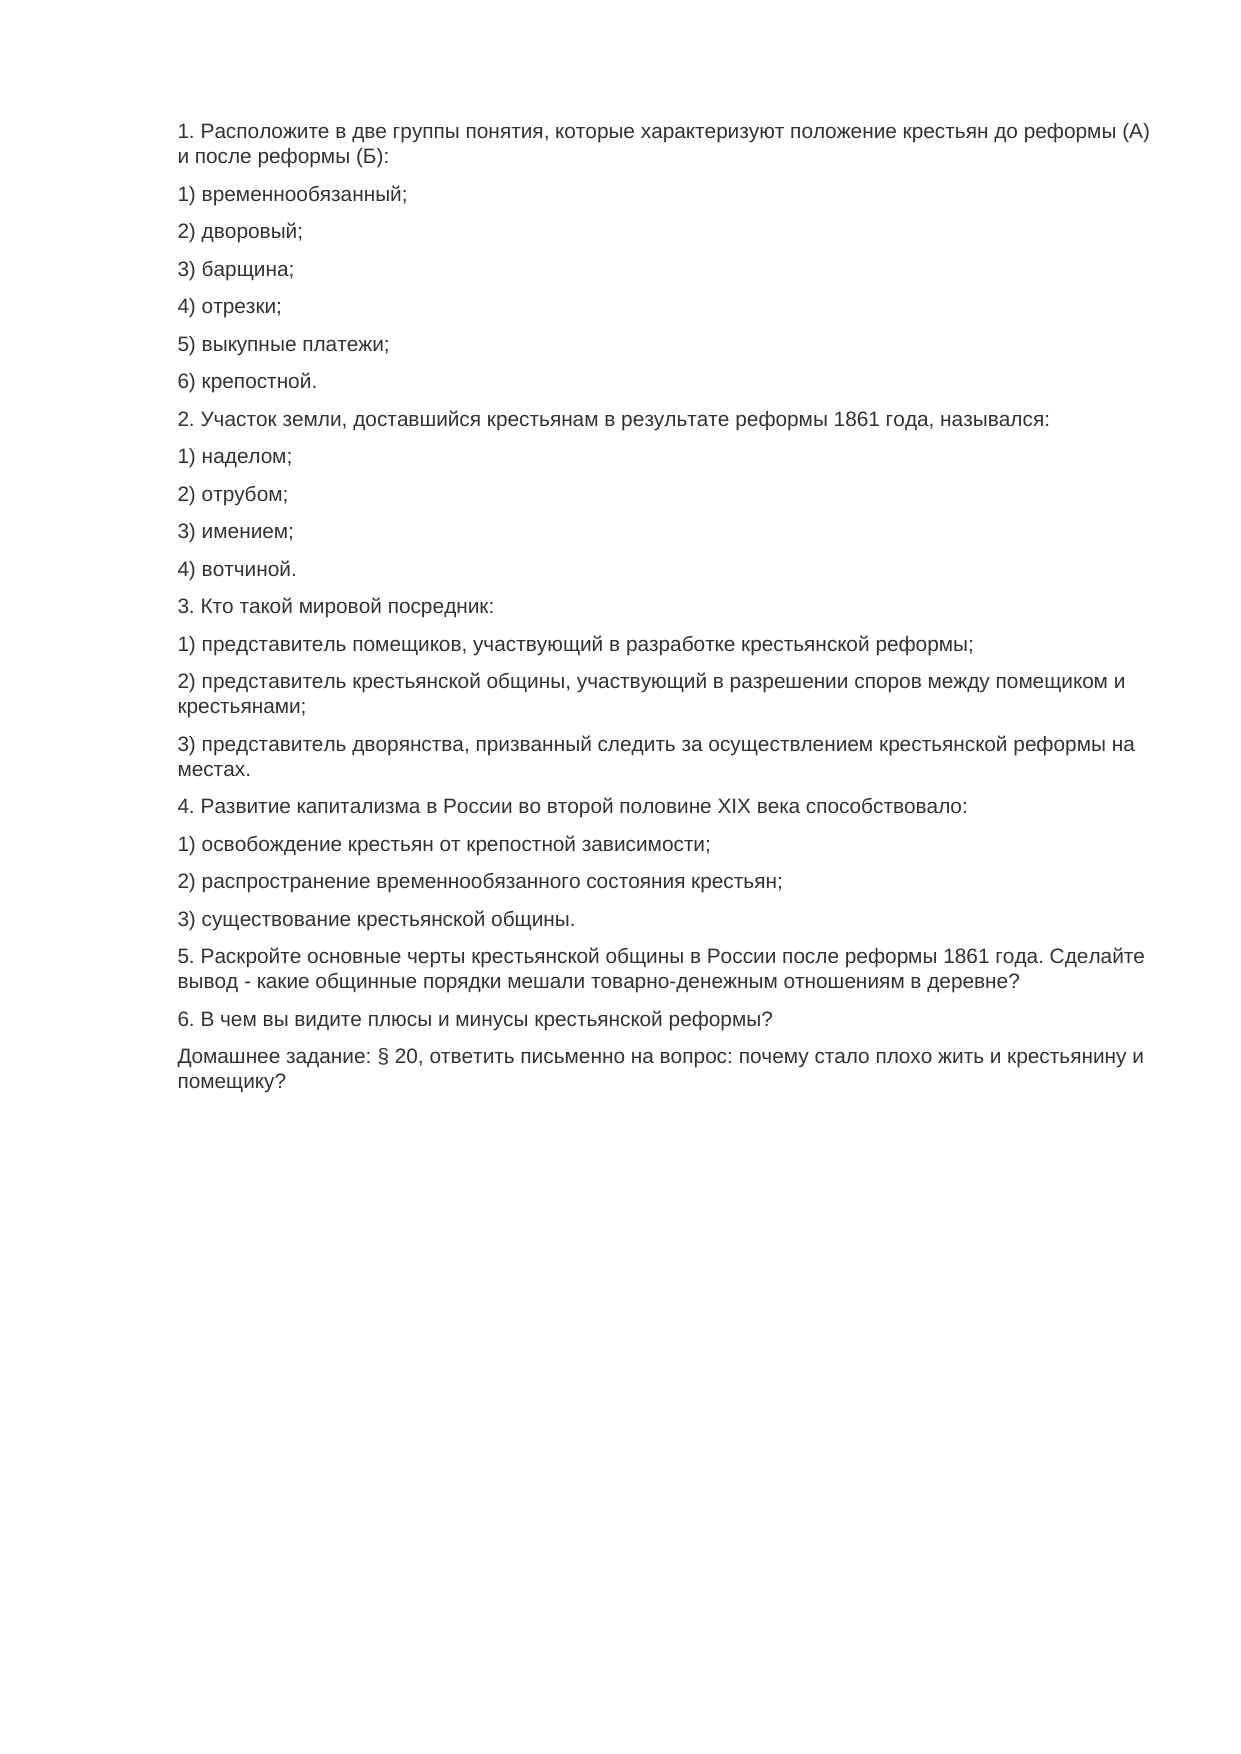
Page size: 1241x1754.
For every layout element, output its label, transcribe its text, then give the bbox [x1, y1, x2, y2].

text 1) освобождение крестьян от крепостной зависимости; [177, 831, 1152, 856]
text 3) барщина; [177, 256, 1152, 281]
text 2) распространение временнообязанного состояния крестьян; [177, 868, 1152, 893]
text 1. Расположите в две группы понятия, которые характеризуют положение крестьян до реформы (А) и после реформы (Б): [177, 118, 1152, 168]
text 3) представитель дворянства, призванный следить за осуществлением крестьянской реформы на местах. [177, 731, 1152, 781]
text 4. Развитие капитализма в России во второй половине XIX века способствовало: [177, 793, 1152, 818]
text 2) представитель крестьянской общины, участвующий в разрешении споров между помещиком и крестьянами; [177, 668, 1152, 718]
text 4) отрезки; [177, 293, 1152, 318]
text 5. Раскройте основные черты крестьянской общины в России после реформы 1861 года. Сделайте вывод - какие общинные порядки мешали товарно-денежным отношениям в деревне? [177, 943, 1152, 993]
text 3) существование крестьянской общины. [177, 906, 1152, 931]
text 4) вотчиной. [177, 556, 1152, 581]
text 5) выкупные платежи; [177, 331, 1152, 356]
text 2) отрубом; [177, 481, 1152, 506]
text 6) крепостной. [177, 368, 1152, 393]
text 6. В чем вы видите плюсы и минусы крестьянской реформы? [177, 1006, 1152, 1031]
text 1) представитель помещиков, участвующий в разработке крестьянской реформы; [177, 631, 1152, 656]
text 2) дворовый; [177, 218, 1152, 243]
text 1) временнообязанный; [177, 181, 1152, 206]
text Домашнее задание: § 20, ответить письменно на вопрос: почему стало плохо жить и крестьянину и помещику? [177, 1043, 1152, 1093]
text 2. Участок земли, доставшийся крестьянам в результате реформы 1861 года, назывался: [177, 406, 1152, 431]
text 1) наделом; [177, 443, 1152, 468]
text 3) имением; [177, 518, 1152, 543]
text 3. Кто такой мировой посредник: [177, 593, 1152, 618]
